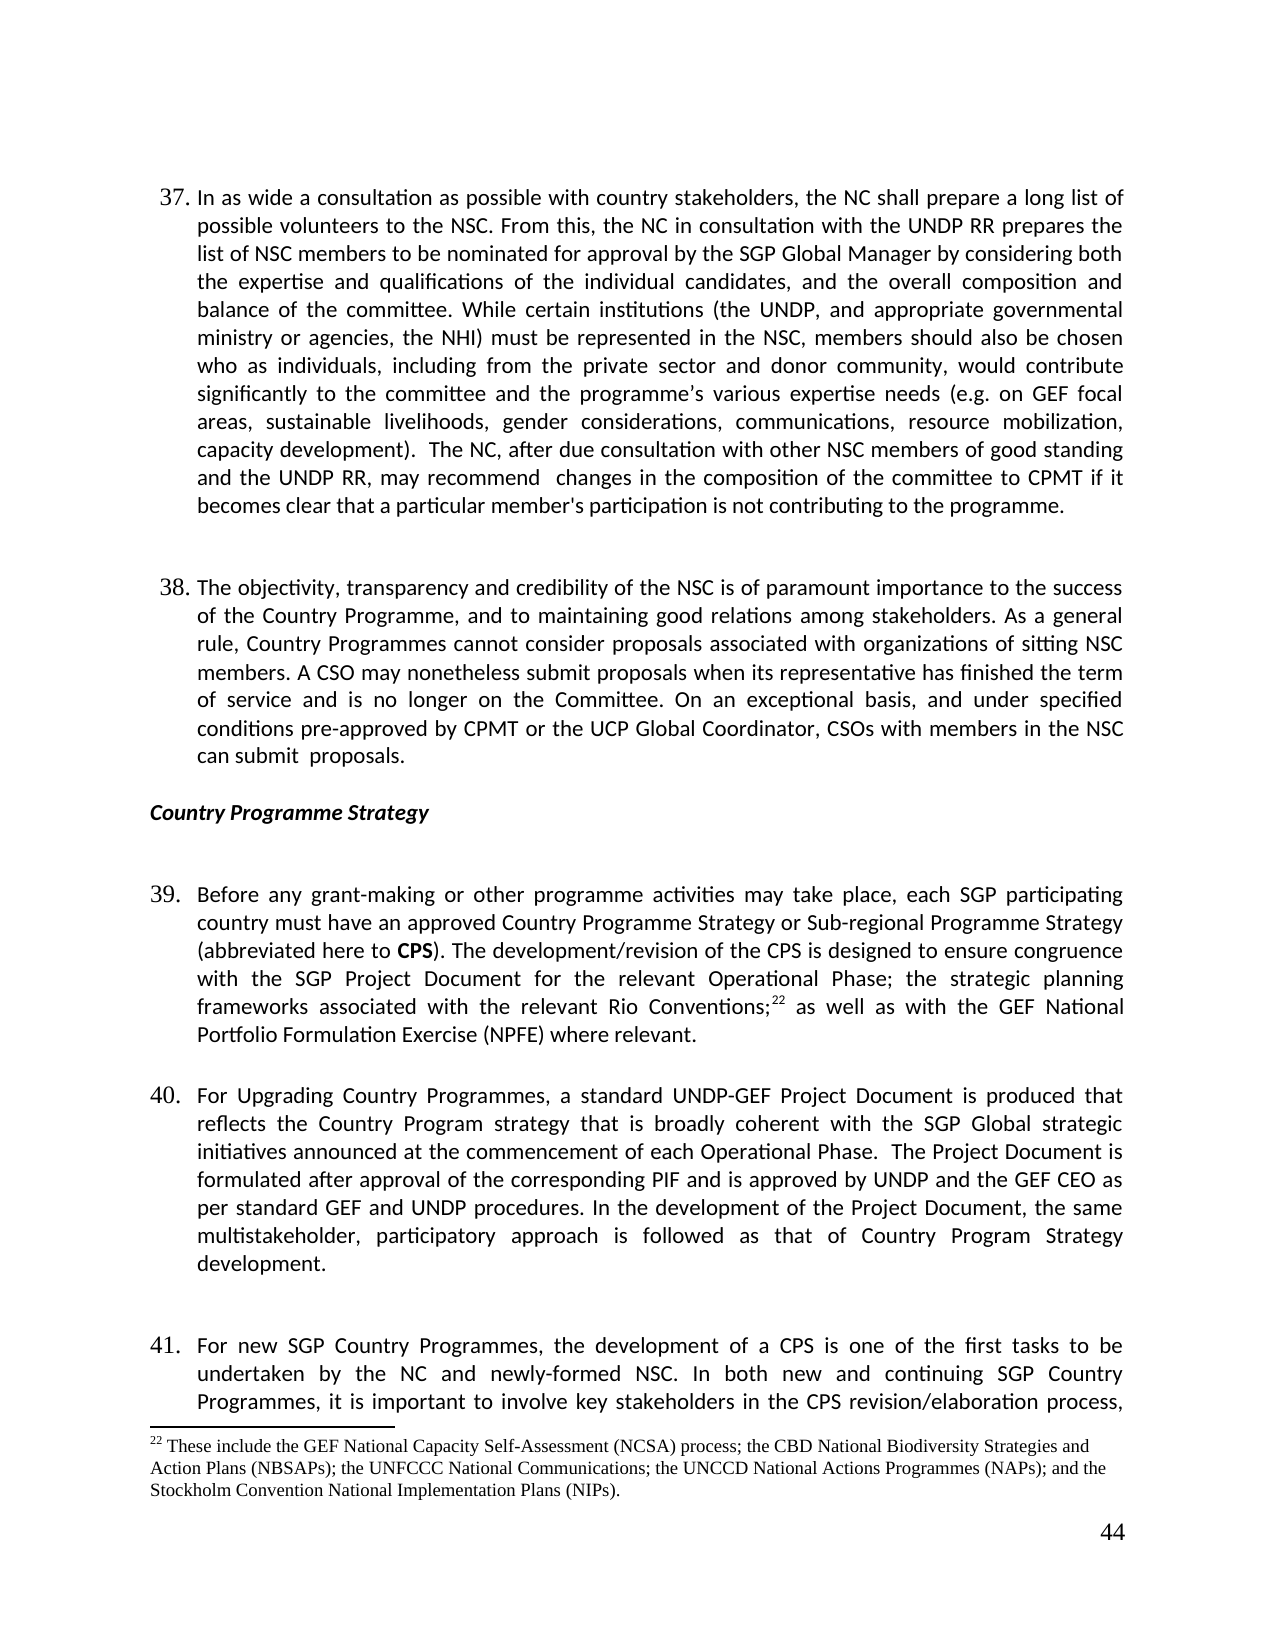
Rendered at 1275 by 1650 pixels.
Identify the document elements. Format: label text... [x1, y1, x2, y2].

list The objectivity, transparency and credibility of the NSC is of paramount importance to the success of the Country Programme, and to maintaining good relations among stakeholders. As a general rule, Country Programmes cannot consider proposals associated with organizations of sitting NSC members. A CSO may nonetheless submit proposals when its representative has finished the term of service and is no longer on the Committee. On an exceptional basis, and under specified conditions pre-approved by CPMT or the UCP Global Coordinator, CSOs with members in the NSC can submit proposals. [159, 572, 1125, 770]
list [150, 1330, 1125, 1415]
list For Upgrading Country Programmes, a standard UNDP-GEF Project Document is produced that reflects the Country Program strategy that is broadly coherent with the SGP Global strategic initiatives announced at the commencement of each Operational Phase. The Project Document is formulated after approval of the corresponding PIF and is approved by UNDP and the GEF CEO as per standard GEF and UNDP procedures. In the development of the Project Document, the same multistakeholder, participatory approach is followed as that of Country Program Strategy development. [150, 1080, 1125, 1277]
text Country Programme Strategy [150, 798, 1125, 826]
list In as wide a consultation as possible with country stakeholders, the NC shall prepare a long list of possible volunteers to the NSC. From this, the NC in consultation with the UNDP RR prepares the list of NSC members to be nominated for approval by the SGP Global Manager by considering both the expertise and qualifications of the individual candidates, and the overall composition and balance of the committee. While certain institutions (the UNDP, and appropriate governmental ministry or agencies, the NHI) must be represented in the NSC, members should also be chosen who as individuals, including from the private sector and donor community, would contribute significantly to the committee and the programme’s various expertise needs (e.g. on GEF focal areas, sustainable livelihoods, gender considerations, communications, resource mobilization, capacity development). The NC, after due consultation with other NSC members of good standing and the UNDP RR, may recommend changes in the composition of the committee to CPMT if it becomes clear that a particular member's participation is not contributing to the programme. [159, 182, 1125, 519]
list Before any grant-making or other programme activities may take place, each SGP participating country must have an approved Country Programme Strategy or Sub-regional Programme Strategy (abbreviated here to CPS). The development/revision of the CPS is designed to ensure congruence with the SGP Project Document for the relevant Operational Phase; the strategic planning frameworks associated with the relevant Rio Conventions; as well as with the GEF National Portfolio Formulation Exercise (NPFE) where relevant. [150, 879, 1125, 1048]
